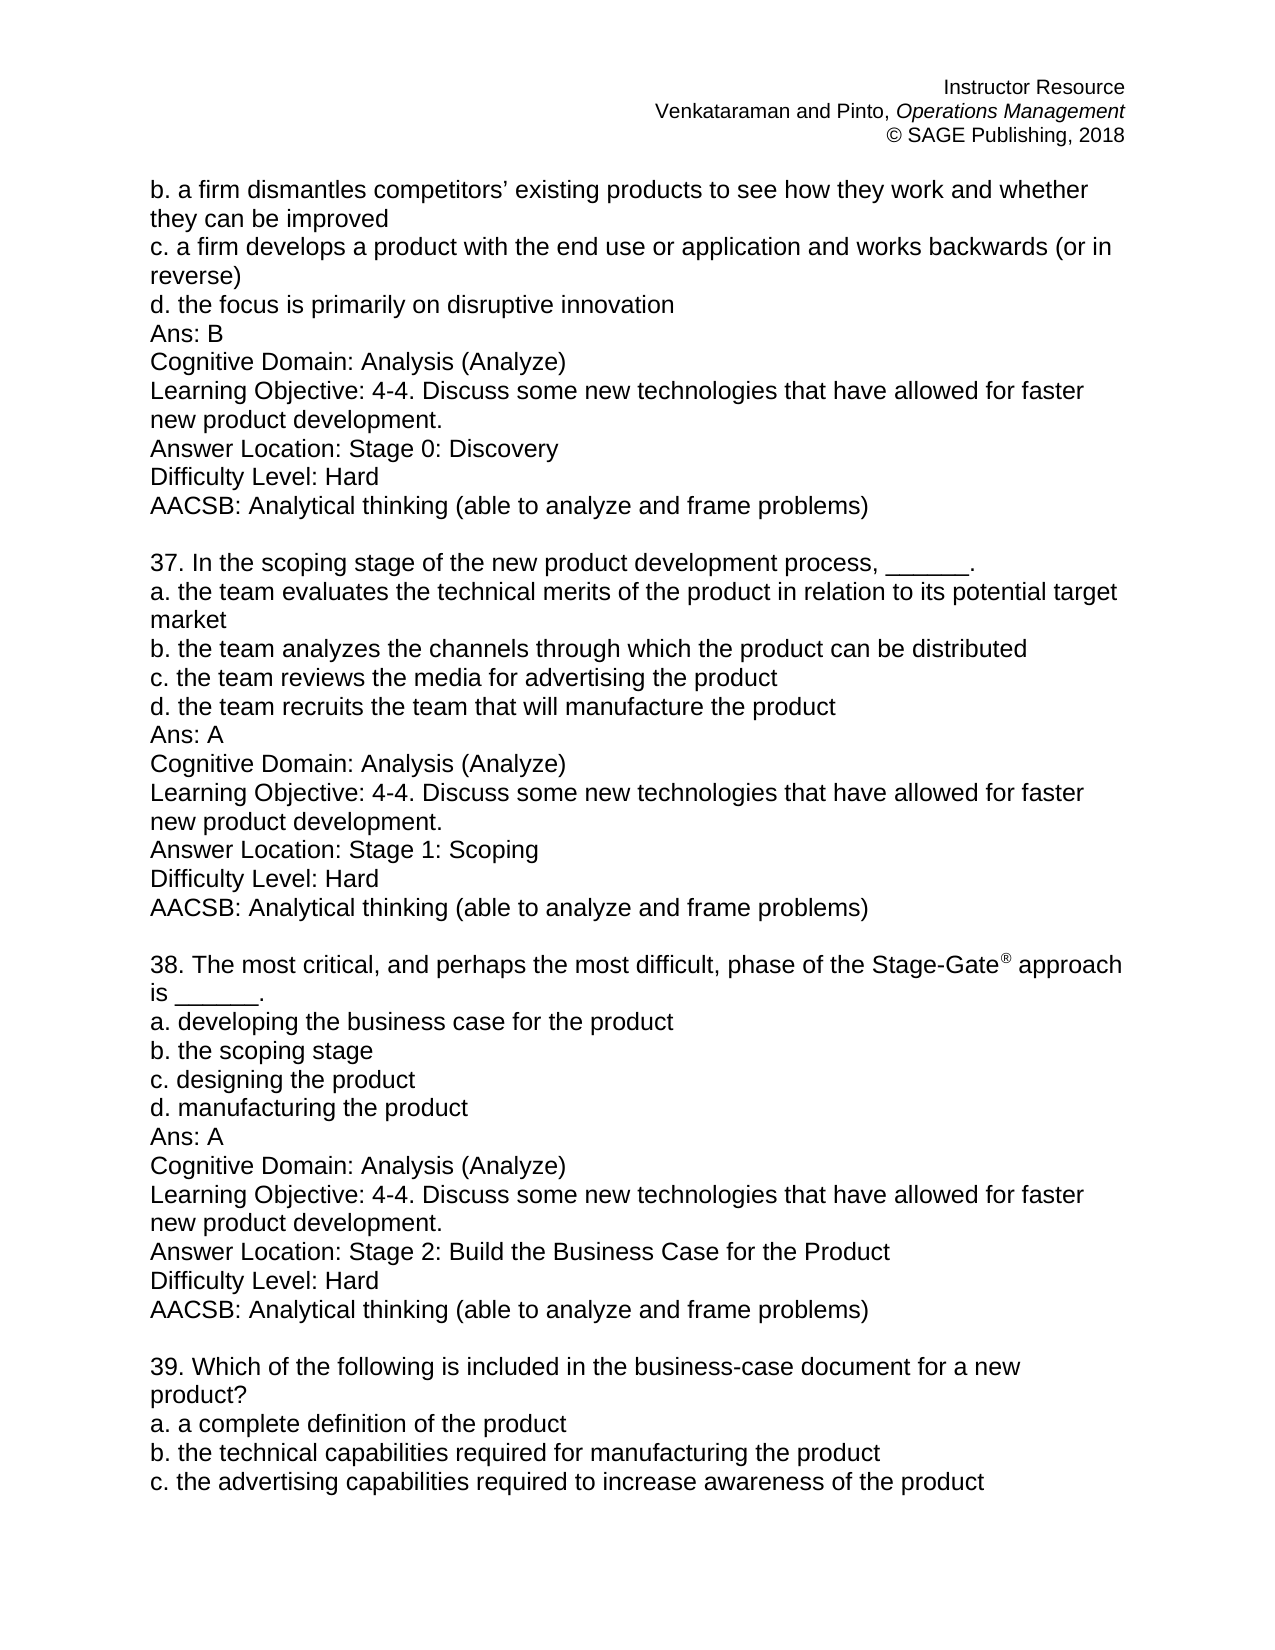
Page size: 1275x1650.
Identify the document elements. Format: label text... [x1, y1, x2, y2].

text b. a firm dismantles competitors’ existing products to see how they work and whether they can be improved [150, 175, 1125, 232]
text b. the team analyzes the channels through which the product can be distributed [150, 634, 1125, 663]
text Difficulty Level: Hard [150, 462, 1125, 491]
text Answer Location: Stage 2: Build the Business Case for the Product [150, 1237, 1125, 1266]
text Ans: B [150, 319, 1125, 347]
text Cognitive Domain: Analysis (Analyze) [150, 749, 1125, 778]
text a. a complete definition of the product [150, 1409, 1125, 1438]
text 39. Which of the following is included in the business-case document for a new product? [150, 1351, 1125, 1409]
text c. the advertising capabilities required to increase awareness of the product [150, 1466, 1125, 1495]
text a. the team evaluates the technical merits of the product in relation to its potential target market [150, 577, 1125, 634]
text c. a firm develops a product with the end use or application and works backwards (or in reverse) [150, 232, 1125, 290]
text AACSB: Analytical thinking (able to analyze and frame problems) [150, 1295, 1125, 1323]
text d. the focus is primarily on disruptive innovation [150, 290, 1125, 319]
text Ans: A [150, 720, 1125, 749]
text Answer Location: Stage 0: Discovery [150, 434, 1125, 462]
text 38. The most critical, and perhaps the most difficult, phase of the Stage-Gate® approach is ______. [150, 950, 1125, 1007]
text c. designing the product [150, 1065, 1125, 1093]
text Ans: A [150, 1122, 1125, 1151]
text a. developing the business case for the product [150, 1007, 1125, 1036]
text d. manufacturing the product [150, 1093, 1125, 1122]
text Difficulty Level: Hard [150, 1266, 1125, 1295]
text Learning Objective: 4-4. Discuss some new technologies that have allowed for faster new product development. [150, 376, 1125, 434]
text Learning Objective: 4-4. Discuss some new technologies that have allowed for faster new product development. [150, 778, 1125, 835]
text b. the scoping stage [150, 1036, 1125, 1065]
text d. the team recruits the team that will manufacture the product [150, 692, 1125, 720]
text Difficulty Level: Hard [150, 864, 1125, 893]
text AACSB: Analytical thinking (able to analyze and frame problems) [150, 491, 1125, 520]
text Cognitive Domain: Analysis (Analyze) [150, 1151, 1125, 1180]
text AACSB: Analytical thinking (able to analyze and frame problems) [150, 893, 1125, 922]
text Answer Location: Stage 1: Scoping [150, 835, 1125, 864]
text b. the technical capabilities required for manufacturing the product [150, 1438, 1125, 1466]
text c. the team reviews the media for advertising the product [150, 663, 1125, 692]
text Cognitive Domain: Analysis (Analyze) [150, 347, 1125, 376]
text 37. In the scoping stage of the new product development process, ______. [150, 548, 1125, 577]
text Learning Objective: 4-4. Discuss some new technologies that have allowed for faster new product development. [150, 1180, 1125, 1237]
